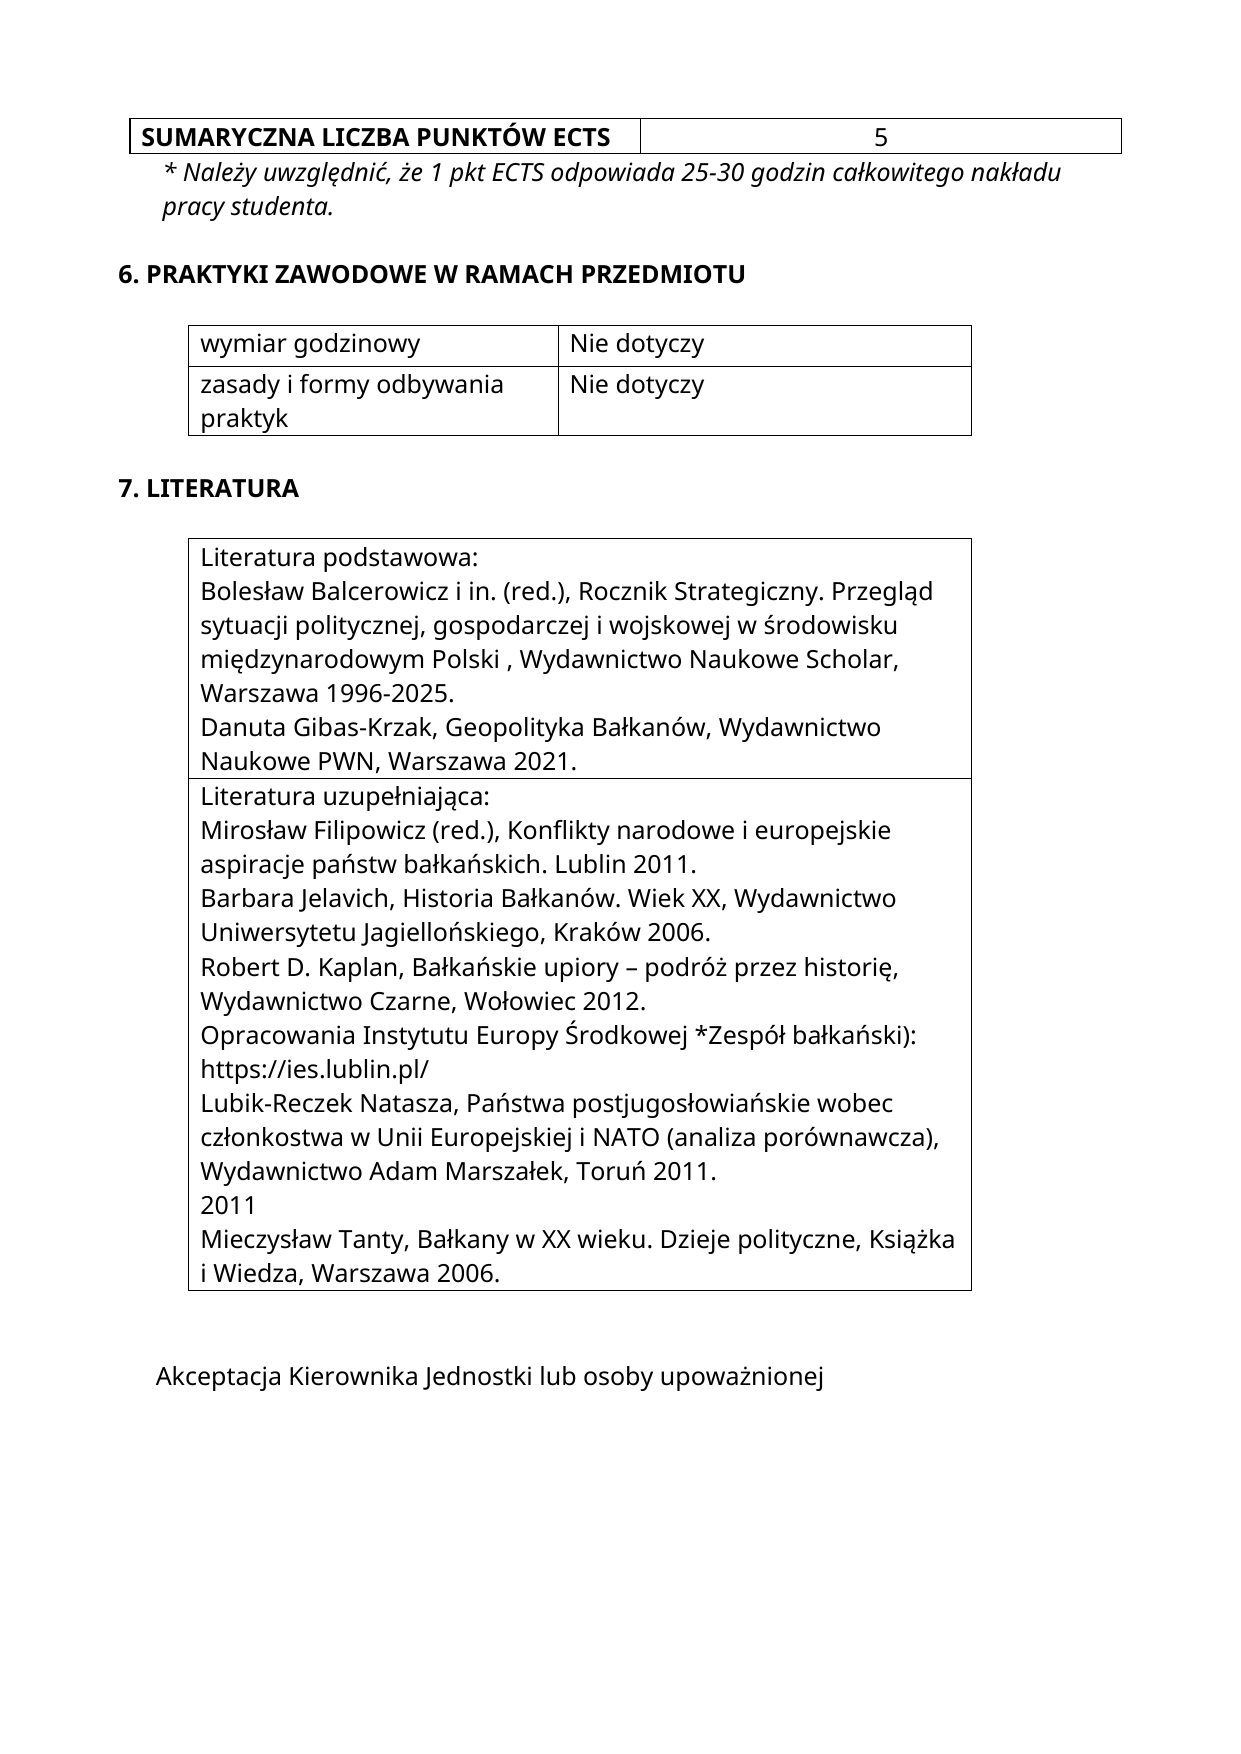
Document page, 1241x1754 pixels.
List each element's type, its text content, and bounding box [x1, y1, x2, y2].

text Akceptacja Kierownika Jednostki lub osoby upoważnionej [156, 1359, 1122, 1393]
table_header Literatura podstawowa: Bolesław Balcerowicz i in. (red.), Rocznik Strategiczny. Przegląd sytuacji politycznej, gospodarczej i wojskowej w środowisku międzynarodowym Polski , Wydawnictwo Naukowe Scholar, Warszawa 1996-2025. Danuta Gibas-Krzak, Geopolityka Bałkanów, Wydawnictwo Naukowe PWN, Warszawa 2021. [189, 539, 971, 778]
text 7. LITERATURA [118, 470, 1122, 504]
table_cell SUMARYCZNA LICZBA PUNKTÓW ECTS [131, 119, 640, 153]
table_cell zasady i formy odbywania praktyk [189, 367, 558, 435]
table_header Nie dotyczy [559, 326, 971, 366]
text 6. PRAKTYKI ZAWODOWE W RAMACH PRZEDMIOTU [118, 256, 1122, 291]
table_cell 5 [641, 119, 1121, 153]
table_cell Nie dotyczy [559, 367, 971, 435]
table_header wymiar godzinowy [189, 326, 558, 366]
table_cell Literatura uzupełniająca: Mirosław Filipowicz (red.), Konflikty narodowe i europejskie aspiracje państw bałkańskich. Lublin 2011. Barbara Jelavich, Historia Bałkanów. Wiek XX, Wydawnictwo Uniwersytetu Jagiellońskiego, Kraków 2006. Robert D. Kaplan, Bałkańskie upiory – podróż przez historię, Wydawnictwo Czarne, Wołowiec 2012. Opracowania Instytutu Europy Środkowej *Zespół bałkański): https://ies.lublin.pl/ Lubik-Reczek Natasza, Państwa postjugosłowiańskie wobec członkostwa w Unii Europejskiej i NATO (analiza porównawcza), Wydawnictwo Adam Marszałek, Toruń 2011. 2011 Mieczysław Tanty, Bałkany w XX wieku. Dzieje polityczne, Książka i Wiedza, Warszawa 2006. [189, 779, 971, 1290]
text * Należy uwzględnić, że 1 pkt ECTS odpowiada 25-30 godzin całkowitego nakładu pracy studenta. [162, 154, 1122, 222]
